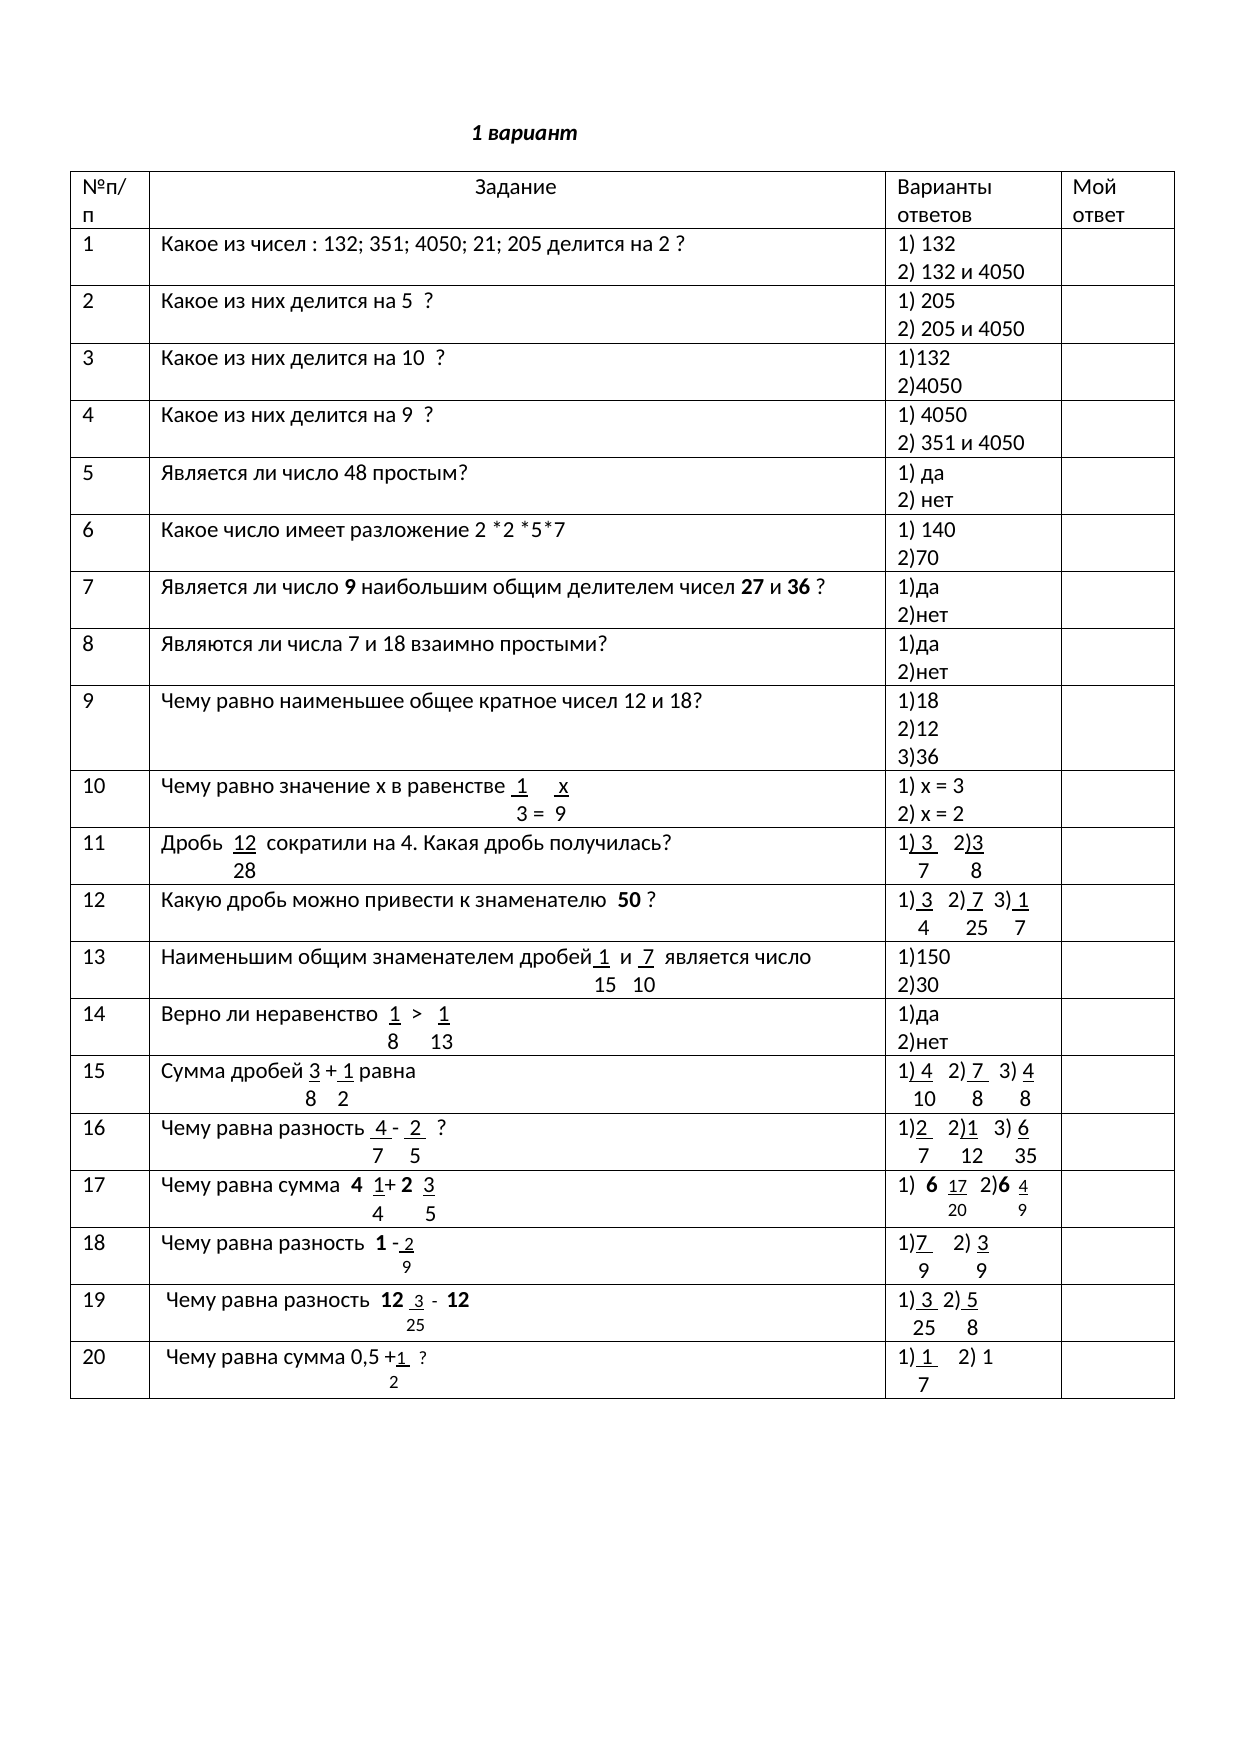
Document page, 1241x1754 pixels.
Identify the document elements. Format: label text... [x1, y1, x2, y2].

table_cell [1062, 515, 1174, 571]
table_cell 1)да 2)нет [886, 629, 1061, 685]
table_cell 9 [71, 686, 149, 770]
table_header Задание [150, 172, 885, 228]
table_header №п/п [71, 172, 149, 228]
table_cell 20 [71, 1342, 149, 1398]
text 1 вариант [177, 118, 1152, 146]
table_cell [1062, 1342, 1174, 1398]
table_cell [1062, 1228, 1174, 1284]
table_cell 1) 3 2)3 7 8 [886, 828, 1061, 884]
table_cell 1)да 2)нет [886, 999, 1061, 1055]
table_cell 1) 4050 2) 351 и 4050 [886, 401, 1061, 457]
table_cell [1062, 771, 1174, 827]
table_cell [1062, 828, 1174, 884]
table_cell 1)2 2)1 3) 6 7 12 35 [886, 1114, 1061, 1169]
table_cell Чему равна разность 12 3 - 12 25 [150, 1285, 885, 1341]
table_cell [1062, 572, 1174, 628]
table_cell [1062, 458, 1174, 514]
table_cell Чему равна сумма 0,5 +1 ? 2 [150, 1342, 885, 1398]
table_cell Чему равно наименьшее общее кратное чисел 12 и 18? [150, 686, 885, 770]
table_cell 7 [71, 572, 149, 628]
table_cell [1062, 1285, 1174, 1341]
table_cell Чему равна разность 4 - 2 ? 7 5 [150, 1114, 885, 1169]
table_cell [1062, 401, 1174, 457]
table_cell Является ли число 9 наибольшим общим делителем чисел 27 и 36 ? [150, 572, 885, 628]
table_cell 1) 4 2) 7 3) 4 10 8 8 [886, 1056, 1061, 1112]
table_cell Сумма дробей 3 + 1 равна 8 2 [150, 1056, 885, 1112]
table_cell 1) 140 2)70 [886, 515, 1061, 571]
table_cell 1)да 2)нет [886, 572, 1061, 628]
table_cell 1)18 2)12 3)36 [886, 686, 1061, 770]
table_cell 2 [71, 286, 149, 342]
table_cell Являются ли числа 7 и 18 взаимно простыми? [150, 629, 885, 685]
table_cell Наименьшим общим знаменателем дробей 1 и 7 является число 15 10 [150, 942, 885, 998]
table_cell 11 [71, 828, 149, 884]
table_cell Чему равна сумма 4 1+ 2 3 4 5 [150, 1171, 885, 1227]
table_cell Чему равно значение x в равенстве 1 х 3 = 9 [150, 771, 885, 827]
table_cell [1062, 942, 1174, 998]
table_cell Верно ли неравенство 1 > 1 8 13 [150, 999, 885, 1055]
table_cell Дробь 12 сократили на 4. Какая дробь получилась? 28 [150, 828, 885, 884]
table_cell 1 [71, 229, 149, 285]
table_cell Какое из них делится на 10 ? [150, 344, 885, 399]
table_cell [1062, 885, 1174, 941]
table_header Мой ответ [1062, 172, 1174, 228]
table_cell 1) 205 2) 205 и 4050 [886, 286, 1061, 342]
table_cell 17 [71, 1171, 149, 1227]
table_cell [1062, 629, 1174, 685]
table_cell 10 [71, 771, 149, 827]
table_header Варианты ответов [886, 172, 1061, 228]
table_cell 1)150 2)30 [886, 942, 1061, 998]
table_cell Какое из чисел : 132; 351; 4050; 21; 205 делится на 2 ? [150, 229, 885, 285]
table_cell 16 [71, 1114, 149, 1169]
table_cell [1062, 344, 1174, 399]
table_cell [1062, 686, 1174, 770]
table_cell 1) 6 17 2)6 4 20 9 [886, 1171, 1061, 1227]
table_cell Является ли число 48 простым? [150, 458, 885, 514]
table_cell 1) 1 2) 1 7 [886, 1342, 1061, 1398]
table_cell 18 [71, 1228, 149, 1284]
table_cell Какую дробь можно привести к знаменателю 50 ? [150, 885, 885, 941]
table_cell [1062, 1114, 1174, 1169]
table_cell 4 [71, 401, 149, 457]
table_cell 15 [71, 1056, 149, 1112]
table_cell 1)132 2)4050 [886, 344, 1061, 399]
table_cell 5 [71, 458, 149, 514]
table_cell 8 [71, 629, 149, 685]
table_cell [1062, 286, 1174, 342]
table_cell 3 [71, 344, 149, 399]
table_cell 1)7 2) 3 9 9 [886, 1228, 1061, 1284]
table_cell 13 [71, 942, 149, 998]
table_cell 1) 3 2) 5 25 8 [886, 1285, 1061, 1341]
table_cell Какое из них делится на 9 ? [150, 401, 885, 457]
table_cell 12 [71, 885, 149, 941]
table_cell Чему равна разность 1 - 2 9 [150, 1228, 885, 1284]
table_cell 1) 132 2) 132 и 4050 [886, 229, 1061, 285]
table_cell Какое число имеет разложение 2 *2 *5*7 [150, 515, 885, 571]
table_cell [1062, 1056, 1174, 1112]
table_cell [1062, 229, 1174, 285]
table_cell 19 [71, 1285, 149, 1341]
table_cell [1062, 999, 1174, 1055]
table_cell 1) х = 3 2) х = 2 [886, 771, 1061, 827]
table_cell Какое из них делится на 5 ? [150, 286, 885, 342]
table_cell 1) 3 2) 7 3) 1 4 25 7 [886, 885, 1061, 941]
table_cell [1062, 1171, 1174, 1227]
table_cell 6 [71, 515, 149, 571]
table_cell 1) да 2) нет [886, 458, 1061, 514]
table_cell 14 [71, 999, 149, 1055]
